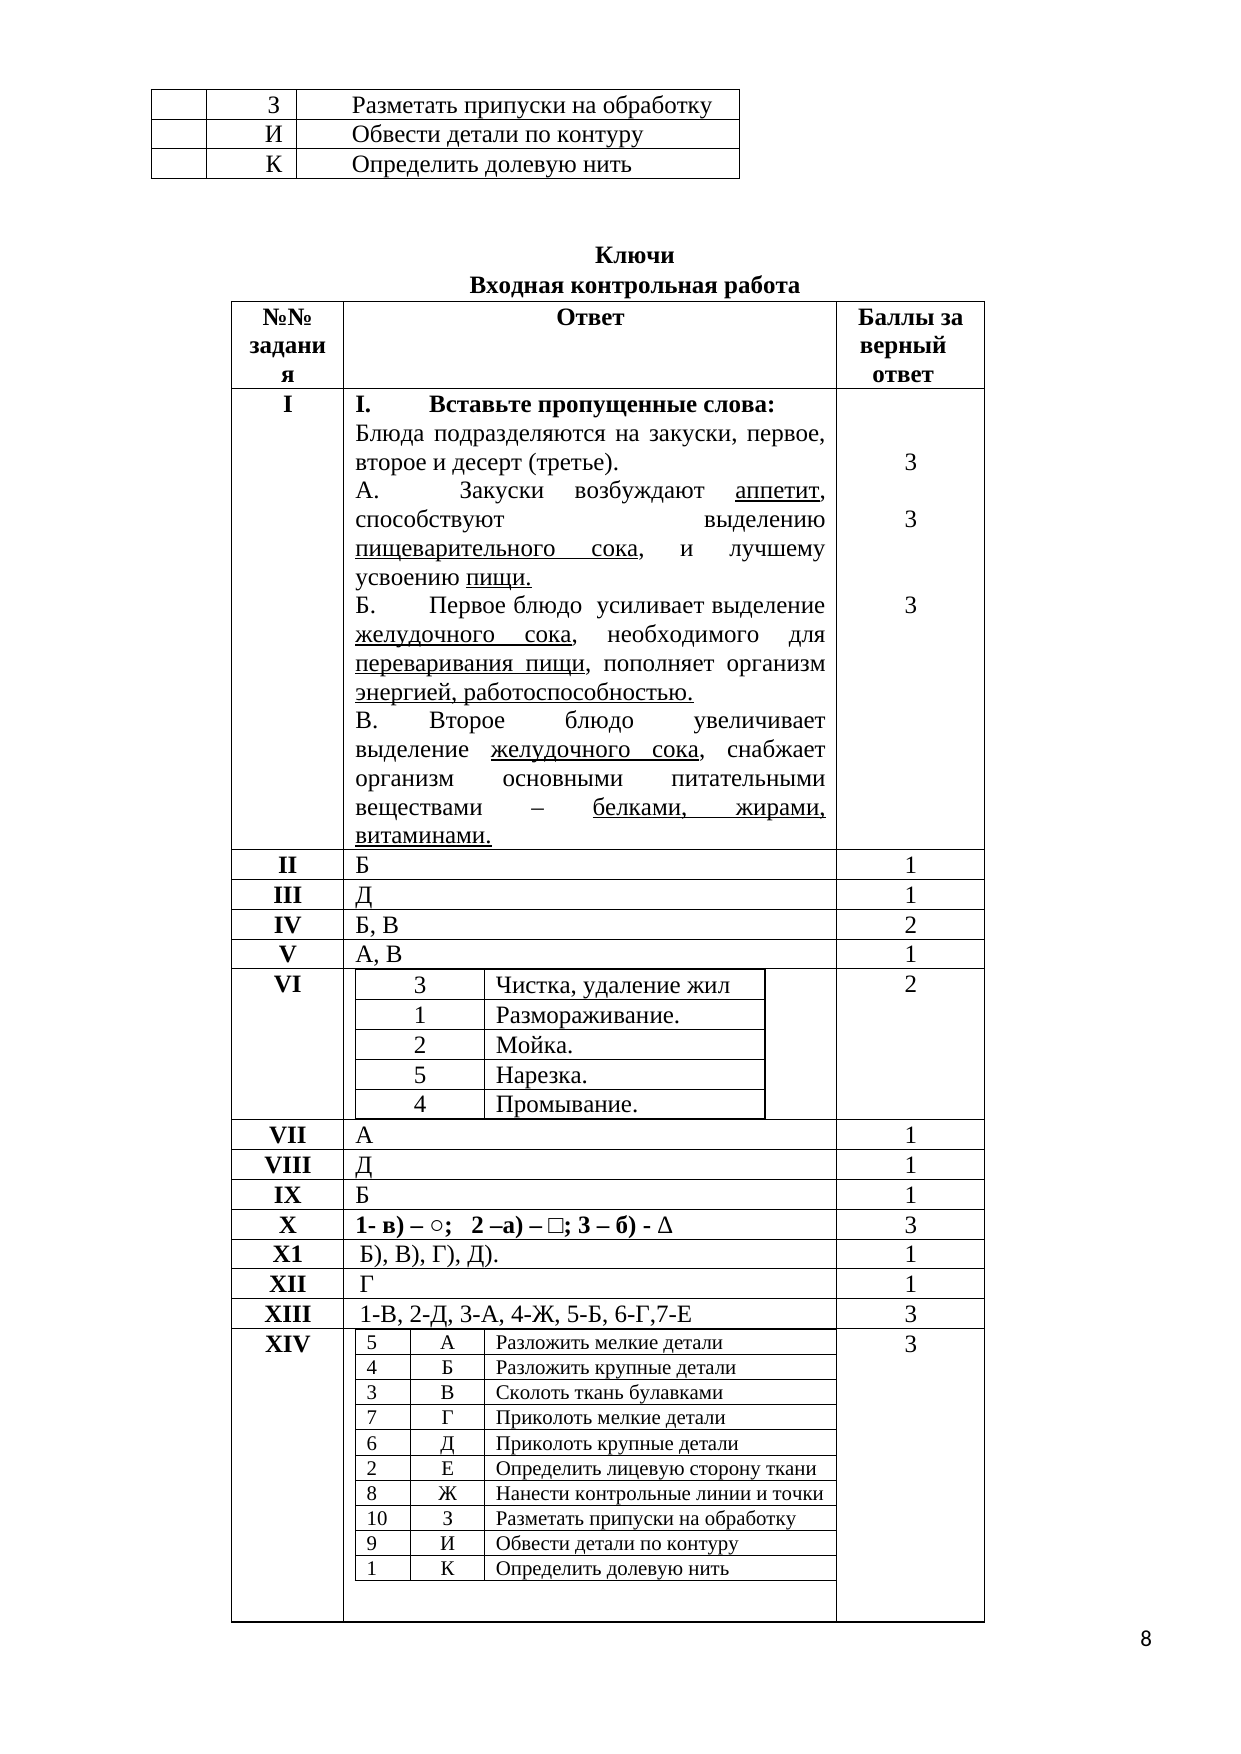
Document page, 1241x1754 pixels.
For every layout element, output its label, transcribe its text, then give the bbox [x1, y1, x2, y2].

text Входная контрольная работа [118, 270, 1152, 299]
table_cell Б [344, 1180, 836, 1209]
table_cell И [207, 120, 296, 148]
table_cell 2 [837, 910, 984, 938]
table_cell 1 [837, 880, 984, 909]
table_cell 2 [837, 969, 984, 1119]
table_cell [356, 1090, 484, 1118]
table_cell X [232, 1210, 343, 1238]
table_cell 3 [837, 1210, 984, 1238]
table_cell [485, 1030, 764, 1059]
table_cell 3 [837, 1299, 984, 1328]
table_cell 1 [837, 1180, 984, 1209]
table_cell З [207, 90, 296, 118]
table_header №№ задания [232, 302, 343, 388]
table_cell X1 [232, 1240, 343, 1268]
table_cell IX [232, 1180, 343, 1209]
table_cell [485, 1000, 764, 1029]
table_cell Определить долевую нить [297, 149, 739, 178]
table_cell XII [232, 1269, 343, 1298]
table_cell Разметать припуски на обработку [297, 90, 739, 118]
table_cell I. Вставьте пропущенные слова: Блюда подразделяются на закуски, первое, второе и десерт (третье). А. Закуски возбуждают аппетит, способствуют выделению пищеварительного сока, и лучшему усвоению пищи. Б. Первое блюдо усиливает выделение желудочного сока, необходимого для переваривания пищи, пополняет организм энергией, работоспособностью. В. Второе блюдо увеличивает выделение желудочного сока, снабжает организм основными питательными веществами – белками, жирами, витаминами. [344, 389, 836, 849]
table_cell [485, 1090, 764, 1118]
table_cell 1 [837, 1120, 984, 1149]
text Ключи [118, 240, 1152, 269]
table_cell 1 [837, 1240, 984, 1268]
table_cell [356, 1030, 484, 1059]
table_cell VI [232, 969, 343, 1119]
table_cell VIII [232, 1150, 343, 1179]
table_cell VII [232, 1120, 343, 1149]
table_cell Д [344, 1150, 836, 1179]
table_cell 3 3 3 [837, 389, 984, 849]
table_cell [766, 969, 836, 1119]
table_cell 3 [837, 1329, 984, 1621]
table_cell V [232, 940, 343, 968]
table_cell Обвести детали по контуру [297, 120, 739, 148]
table_cell I [232, 389, 343, 849]
table_cell II [232, 850, 343, 879]
table_cell [485, 970, 764, 999]
table_header Баллы за верный ответ [837, 302, 984, 388]
table_cell А, В [344, 940, 836, 968]
table_cell [356, 970, 484, 999]
table_cell IV [232, 910, 343, 938]
table_cell Г [344, 1269, 836, 1298]
table_cell [356, 1060, 484, 1089]
table_cell [152, 90, 206, 118]
table_cell [344, 1329, 836, 1621]
table_cell 1 [837, 850, 984, 879]
table_cell Б, В [344, 910, 836, 938]
table_cell 1-В, 2-Д, 3-А, 4-Ж, 5-Б, 6-Г,7-Е [344, 1299, 836, 1328]
table_cell [344, 969, 355, 1119]
table_cell 1 [837, 1269, 984, 1298]
table_cell [485, 1060, 764, 1089]
table_cell III [232, 880, 343, 909]
table_cell Б), В), Г), Д). [344, 1240, 836, 1268]
table_cell [356, 1000, 484, 1029]
table_cell XIII [232, 1299, 343, 1328]
table_cell 1 [837, 940, 984, 968]
table_cell 1 [837, 1150, 984, 1179]
table_cell Б [344, 850, 836, 879]
table_cell [152, 149, 206, 178]
table_cell [152, 120, 206, 148]
table_cell К [207, 149, 296, 178]
table_cell Д [344, 880, 836, 909]
table_cell 1- в) – ○; 2 –а) – □; 3 – б) - ∆ [344, 1210, 836, 1238]
table_header Ответ [344, 302, 836, 388]
table_cell А [344, 1120, 836, 1149]
table_cell XIV [232, 1329, 343, 1621]
